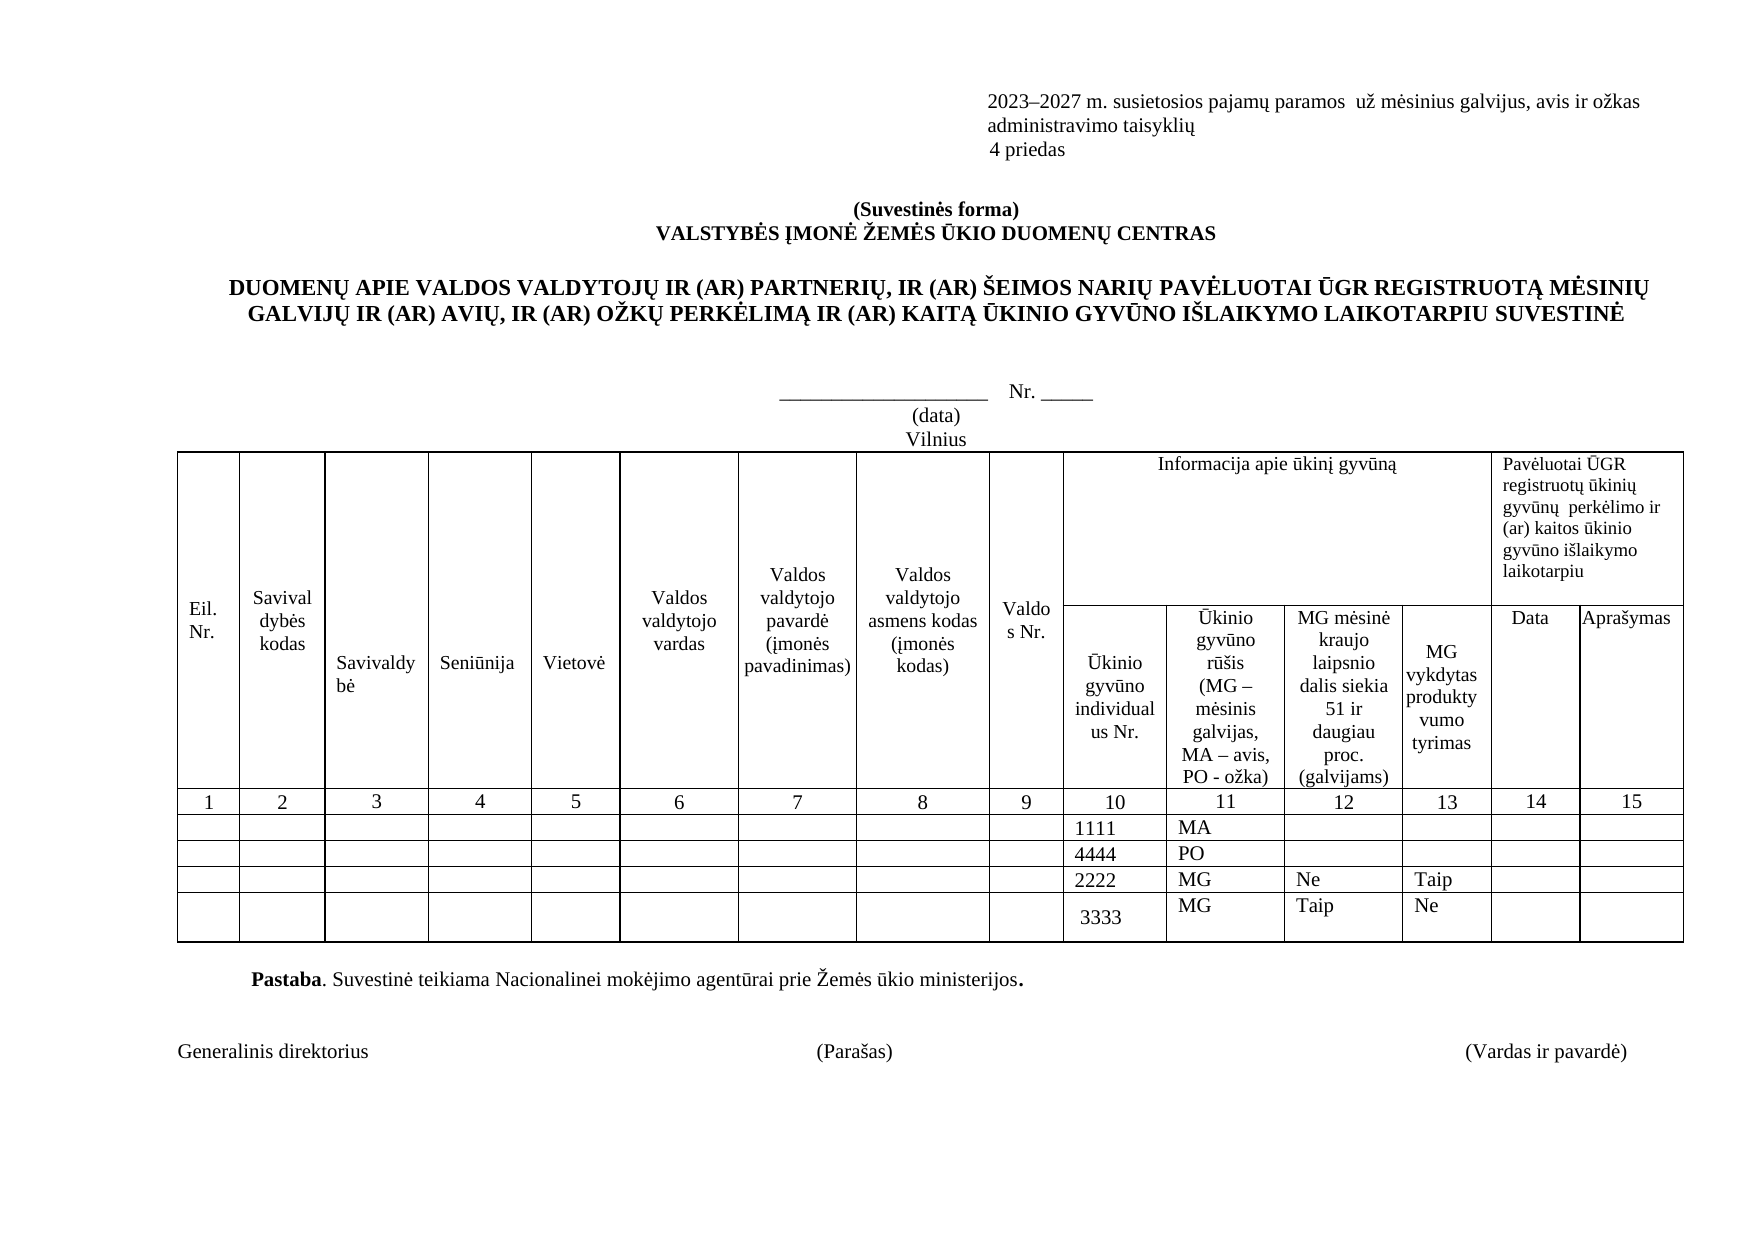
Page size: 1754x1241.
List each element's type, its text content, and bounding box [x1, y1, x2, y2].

table_cell [1403, 815, 1491, 840]
table_cell [990, 815, 1063, 840]
table_header [532, 453, 619, 604]
table_cell Ūkinio gyvūno rūšis (MG – mėsinis galvijas, MA – avis, PO - ožka) [1167, 606, 1284, 788]
text Vilnius [177, 427, 1695, 451]
table_cell 12 [1285, 789, 1402, 814]
table_header Valdos valdytojo asmens kodas (įmonės kodas) [857, 453, 989, 788]
table_cell [621, 815, 738, 840]
table_cell 11 [1167, 789, 1284, 814]
table_cell [857, 815, 989, 840]
table_cell Vietovė [532, 605, 619, 788]
table_cell 6 [621, 789, 738, 814]
table_cell [326, 815, 428, 840]
table_cell [739, 867, 856, 892]
table_cell MA [1167, 815, 1284, 840]
table_header Eil. Nr. [178, 453, 239, 788]
text 4 priedas [797, 137, 1695, 161]
table_cell 3 [326, 789, 428, 814]
table_cell Taip [1403, 867, 1491, 892]
table_cell Taip [1285, 893, 1402, 941]
table_cell 2222 [1064, 867, 1166, 892]
table_cell Aprašymas [1581, 606, 1683, 788]
table_cell [326, 893, 428, 941]
table_cell [857, 893, 989, 941]
table_cell 15 [1581, 789, 1683, 814]
table_cell [1581, 867, 1683, 892]
table_cell [532, 893, 619, 941]
table_cell [1581, 815, 1683, 840]
text DUOMENŲ APIE VALDOS VALDYTOJŲ IR (AR) PARTNERIŲ, IR (AR) ŠEIMOS NARIŲ PAVĖLUOTAI ŪGR REGISTRUOTĄ MĖSINIŲ GALVIJŲ IR (AR) AVIŲ, IR (AR) OŽKŲ PERKĖLIMĄ IR (AR) KAITĄ ŪKINIO GYVŪNO IŠLAIKYMO LAIKOTARPIU SUVESTINĖ [177, 274, 1695, 326]
table_cell [178, 867, 239, 892]
text Generalinis direktorius (Parašas) (Vardas ir pavardė) [177, 1039, 1695, 1063]
table_cell [857, 841, 989, 866]
table_cell [857, 867, 989, 892]
table_cell Ne [1403, 893, 1491, 941]
table_cell 5 [532, 789, 619, 814]
table_cell [1285, 815, 1402, 840]
table_cell [739, 841, 856, 866]
table_cell [240, 893, 324, 941]
table_cell 1 [178, 789, 239, 814]
table_cell 10 [1064, 789, 1166, 814]
text (data) [177, 403, 1695, 427]
table_cell [621, 893, 738, 941]
table_cell MG [1167, 893, 1284, 941]
table_cell MG mėsinė kraujo laipsnio dalis siekia 51 ir daugiau proc. (galvijams) [1285, 606, 1402, 788]
table_cell 2 [240, 789, 324, 814]
table_header [326, 453, 428, 604]
table_cell [621, 841, 738, 866]
table_cell [532, 815, 619, 840]
table_cell 3333 [1064, 893, 1166, 941]
table_cell [532, 867, 619, 892]
text (Suvestinės forma) [177, 197, 1695, 221]
table_cell [990, 841, 1063, 866]
table_cell [178, 841, 239, 866]
table_cell [1403, 841, 1491, 866]
table_cell [240, 815, 324, 840]
table_cell 14 [1492, 789, 1579, 814]
table_cell Seniūnija [429, 605, 531, 788]
table_header Valdos valdytojo pavardė (įmonės pavadinimas) [739, 453, 856, 788]
table_cell Ne [1285, 867, 1402, 892]
table_cell 9 [990, 789, 1063, 814]
text VALSTYBĖS ĮMONĖ ŽEMĖS ŪKIO DUOMENŲ centras [177, 221, 1695, 245]
table_cell [429, 841, 531, 866]
table_cell [178, 815, 239, 840]
table_header Valdos Nr. [990, 453, 1063, 788]
table_cell Savivaldybė [326, 605, 428, 788]
table_cell 4444 [1064, 841, 1166, 866]
table_cell [178, 893, 239, 941]
table_cell [532, 841, 619, 866]
table_cell 8 [857, 789, 989, 814]
table_cell [1285, 841, 1402, 866]
table_header Savivaldybės kodas [240, 453, 324, 788]
text ____________________ Nr. _____ [177, 379, 1695, 403]
text 2023–2027 m. susietosios pajamų paramos už mėsinius galvijus, avis ir ožkas administravimo taisyklių [987, 89, 1695, 137]
table_cell [990, 867, 1063, 892]
table_cell [1492, 815, 1579, 840]
table_cell [1492, 841, 1579, 866]
table_cell [429, 815, 531, 840]
table_cell [1581, 893, 1683, 941]
table_cell [1492, 893, 1579, 941]
table_cell [1581, 841, 1683, 866]
table_cell [1492, 867, 1579, 892]
table_cell 13 [1403, 789, 1491, 814]
table_cell [240, 841, 324, 866]
table_cell Data [1492, 606, 1579, 788]
table_cell [739, 815, 856, 840]
table_cell MG vykdytas produktyvumo tyrimas [1403, 606, 1491, 788]
table_cell 7 [739, 789, 856, 814]
table_cell Ūkinio gyvūno individualus Nr. [1064, 606, 1166, 788]
table_cell [429, 893, 531, 941]
table_cell [621, 867, 738, 892]
table_cell PO [1167, 841, 1284, 866]
table_header Informacija apie ūkinį gyvūną [1064, 453, 1491, 604]
table_cell [240, 867, 324, 892]
table_cell 1111 [1064, 815, 1166, 840]
table_cell [326, 867, 428, 892]
table_cell [429, 867, 531, 892]
table_header Pavėluotai ŪGR registruotų ūkinių gyvūnų perkėlimo ir (ar) kaitos ūkinio gyvūno išlaikymo laikotarpiu [1492, 453, 1683, 604]
table_cell [739, 893, 856, 941]
table_cell MG [1167, 867, 1284, 892]
table_cell 4 [429, 789, 531, 814]
table_cell [990, 893, 1063, 941]
text Pastaba. Suvestinė teikiama Nacionalinei mokėjimo agentūrai prie Žemės ūkio ministerijos. [177, 967, 1695, 991]
table_header Valdos valdytojo vardas [621, 453, 738, 788]
table_cell [326, 841, 428, 866]
table_header [429, 453, 531, 604]
